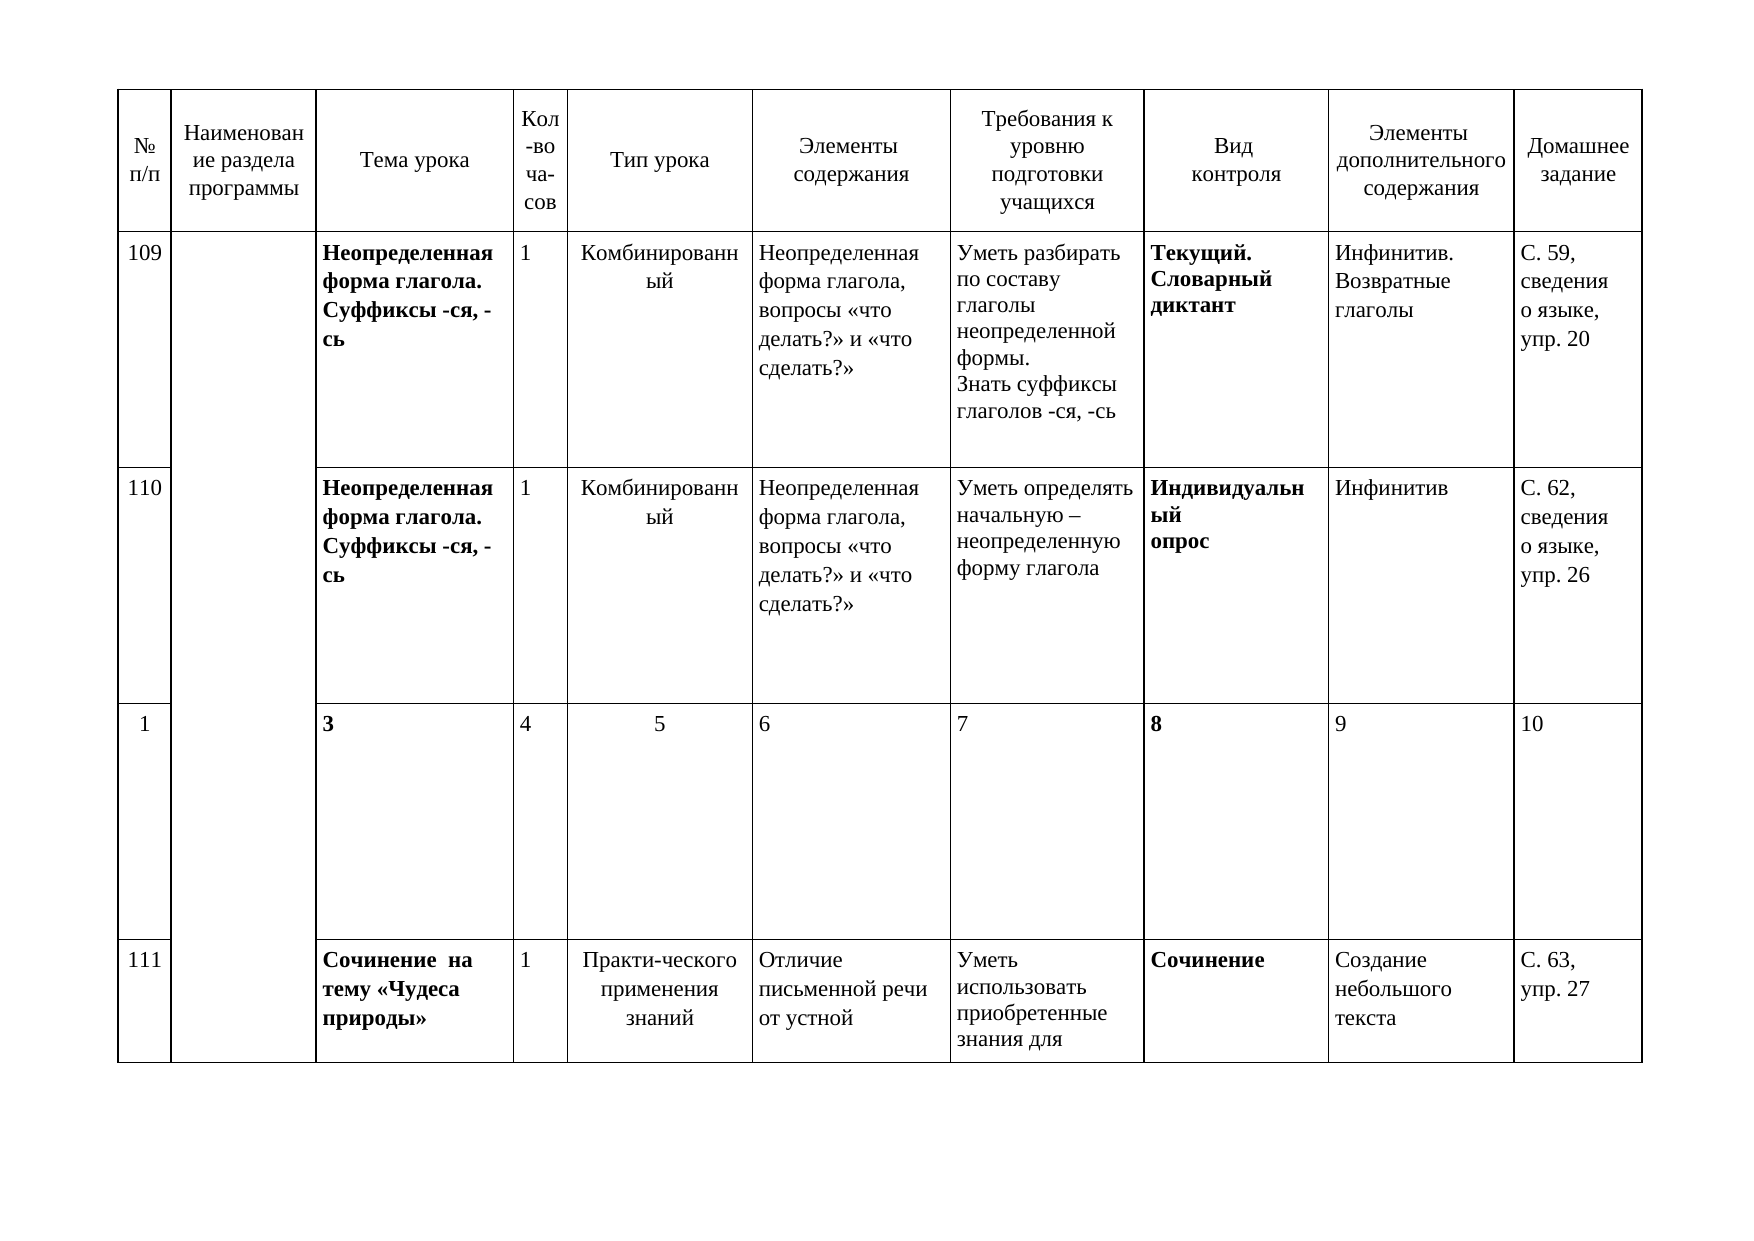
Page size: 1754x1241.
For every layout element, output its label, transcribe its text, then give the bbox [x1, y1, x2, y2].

table_cell Практи-ческого применения знаний [568, 940, 752, 1061]
table_cell 5 [568, 704, 752, 938]
table_cell Инфинитив [1329, 468, 1513, 703]
table_cell Сочинение [1145, 940, 1328, 1061]
table_cell Неопределенная форма глагола, вопросы «что делать?» и «что сделать?» [753, 232, 950, 467]
table_header Требования к уровню подготовки учащихся [951, 90, 1143, 231]
table_cell 9 [1329, 704, 1513, 938]
table_cell Сочинение на тему «Чудеса природы» (40 мин) [317, 940, 513, 1061]
table_cell Отличие письменной речи от устной [753, 940, 950, 1061]
table_header Элементы содержания [753, 90, 950, 231]
table_header Вид контроля [1145, 90, 1328, 231]
table_cell 1 [514, 940, 567, 1061]
table_cell Неопределенная форма глагола, вопросы «что делать?» и «что сделать?» [753, 468, 950, 703]
table_cell 110 [119, 468, 170, 703]
table_cell Комбинированный [568, 468, 752, 703]
table_header Наименование раздела программы [172, 90, 315, 231]
table_cell 1 [514, 468, 567, 703]
table_cell 109 [119, 232, 170, 467]
table_cell 4 [514, 704, 567, 938]
table_cell Индивидуальный опрос [1145, 468, 1328, 703]
table_header Кол-во ча-сов [514, 90, 567, 231]
table_cell 6 [753, 704, 950, 938]
table_cell Неопределенная форма глагола. Суффиксы -ся, -сь [317, 232, 513, 467]
table_cell 1 [119, 704, 170, 938]
table_cell 1 [514, 232, 567, 467]
table_cell Комбинированный [568, 232, 752, 467]
table_header Тип урока [568, 90, 752, 231]
table_cell Уметь использовать приобретенные знания для создания в письменной форме несложного текста [951, 940, 1143, 1061]
table_header Домашнее задание [1515, 90, 1641, 231]
table_cell 111 [119, 940, 170, 1061]
table_header Тема урока [317, 90, 513, 231]
table_cell Уметь разбирать по составу глаголы неопределенной формы. Знать суффиксы глаголов -ся, -сь [951, 232, 1143, 467]
table_header Элементы дополнительного содержания [1329, 90, 1513, 231]
table_cell С. 63, упр. 27 [1515, 940, 1641, 1061]
table_cell Текущий. Словарный диктант [1145, 232, 1328, 467]
table_cell Инфинитив. Возвратные глаголы [1329, 232, 1513, 467]
table_header № п/п [119, 90, 170, 231]
table_cell Неопределенная форма глагола. Суффиксы -ся, -сь [317, 468, 513, 703]
table_cell Создание небольшого текста (сочинения) [1329, 940, 1513, 1061]
table_cell 10 [1515, 704, 1641, 938]
table_cell 8 [1145, 704, 1328, 938]
table_cell С. 62, сведения о языке, упр. 26 [1515, 468, 1641, 703]
table_cell 7 [951, 704, 1143, 938]
table_cell Уметь определять начальную – неопределенную форму глагола [951, 468, 1143, 703]
table_cell С. 59, сведения о языке, упр. 20 [1515, 232, 1641, 467]
table_cell 3 [317, 704, 513, 938]
